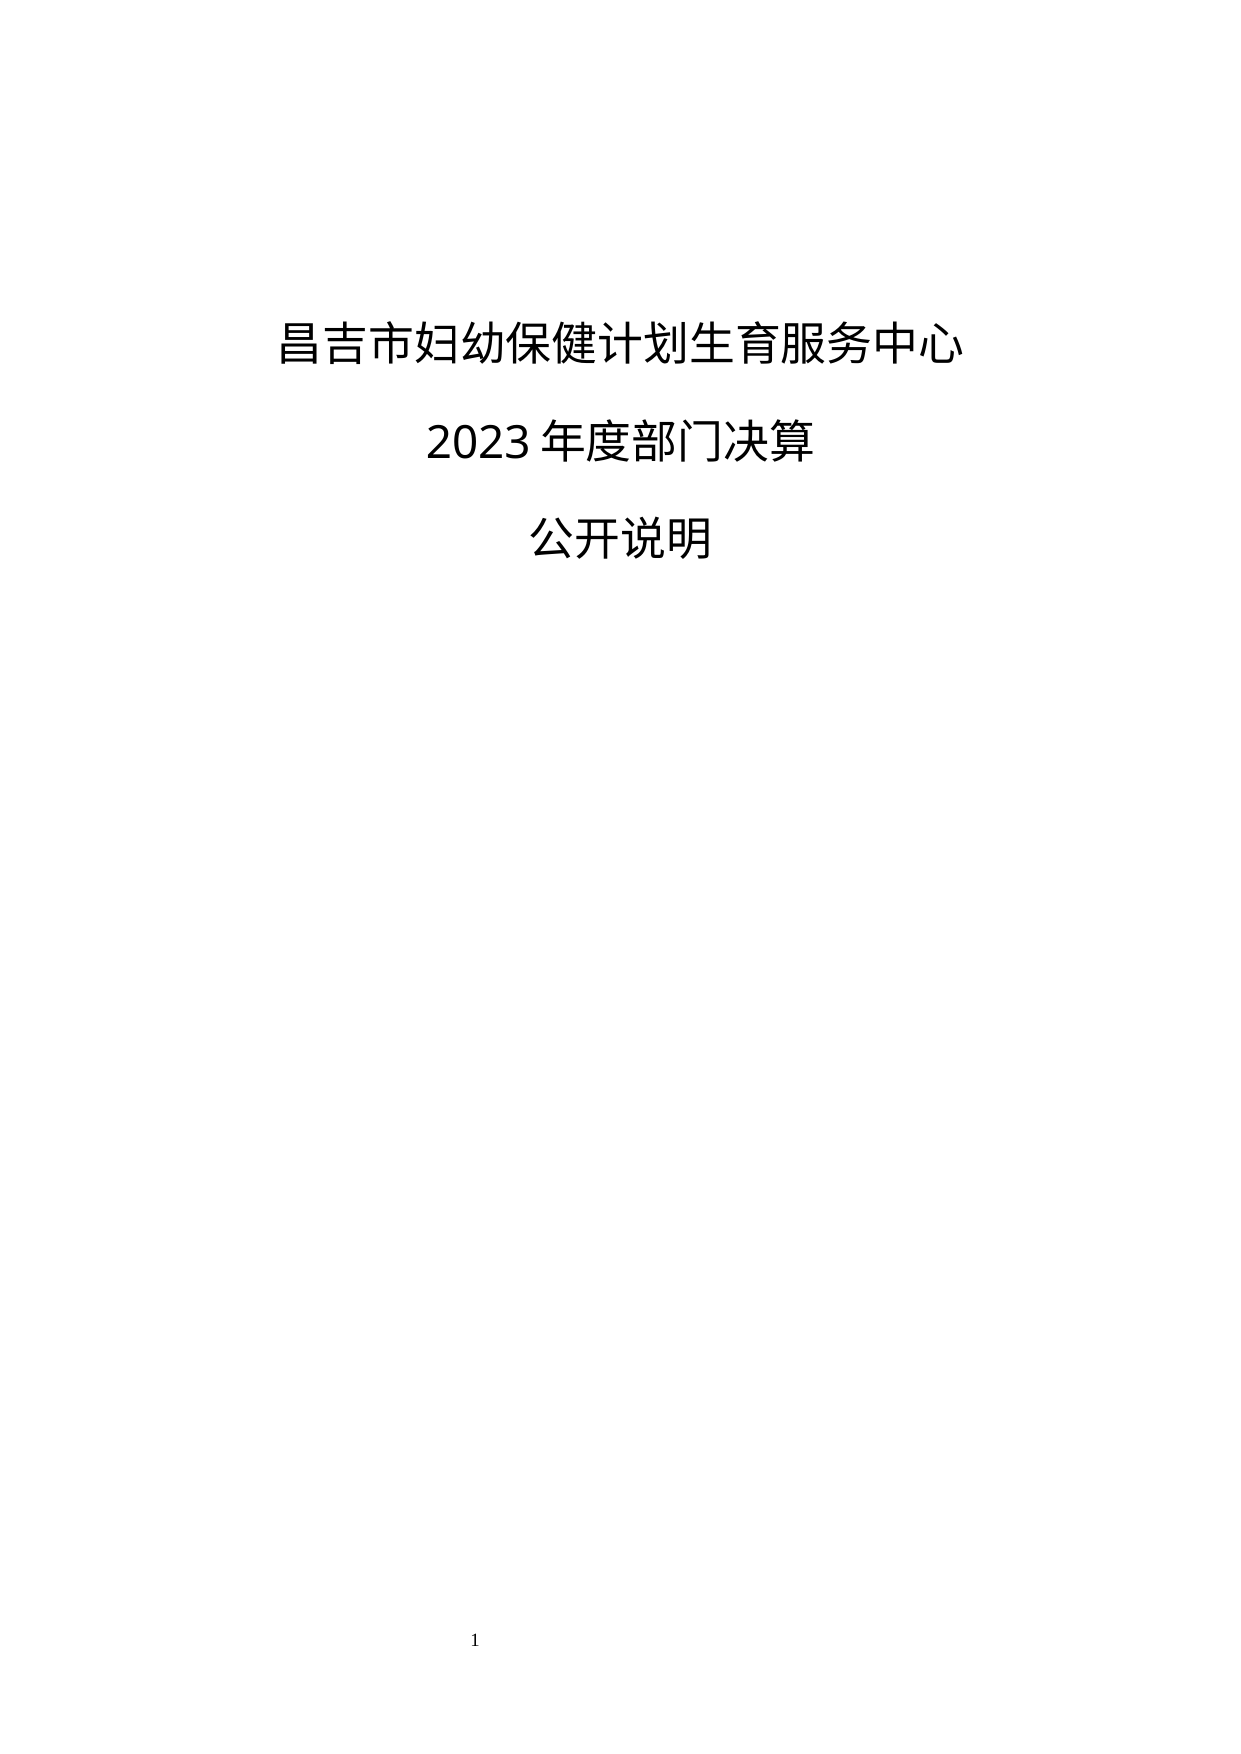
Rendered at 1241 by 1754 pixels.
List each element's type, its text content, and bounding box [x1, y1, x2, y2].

text 2023年度部门决算 [187, 389, 1053, 487]
text 昌吉市妇幼保健计划生育服务中心 [187, 292, 1053, 389]
text 公开说明 [187, 487, 1053, 584]
